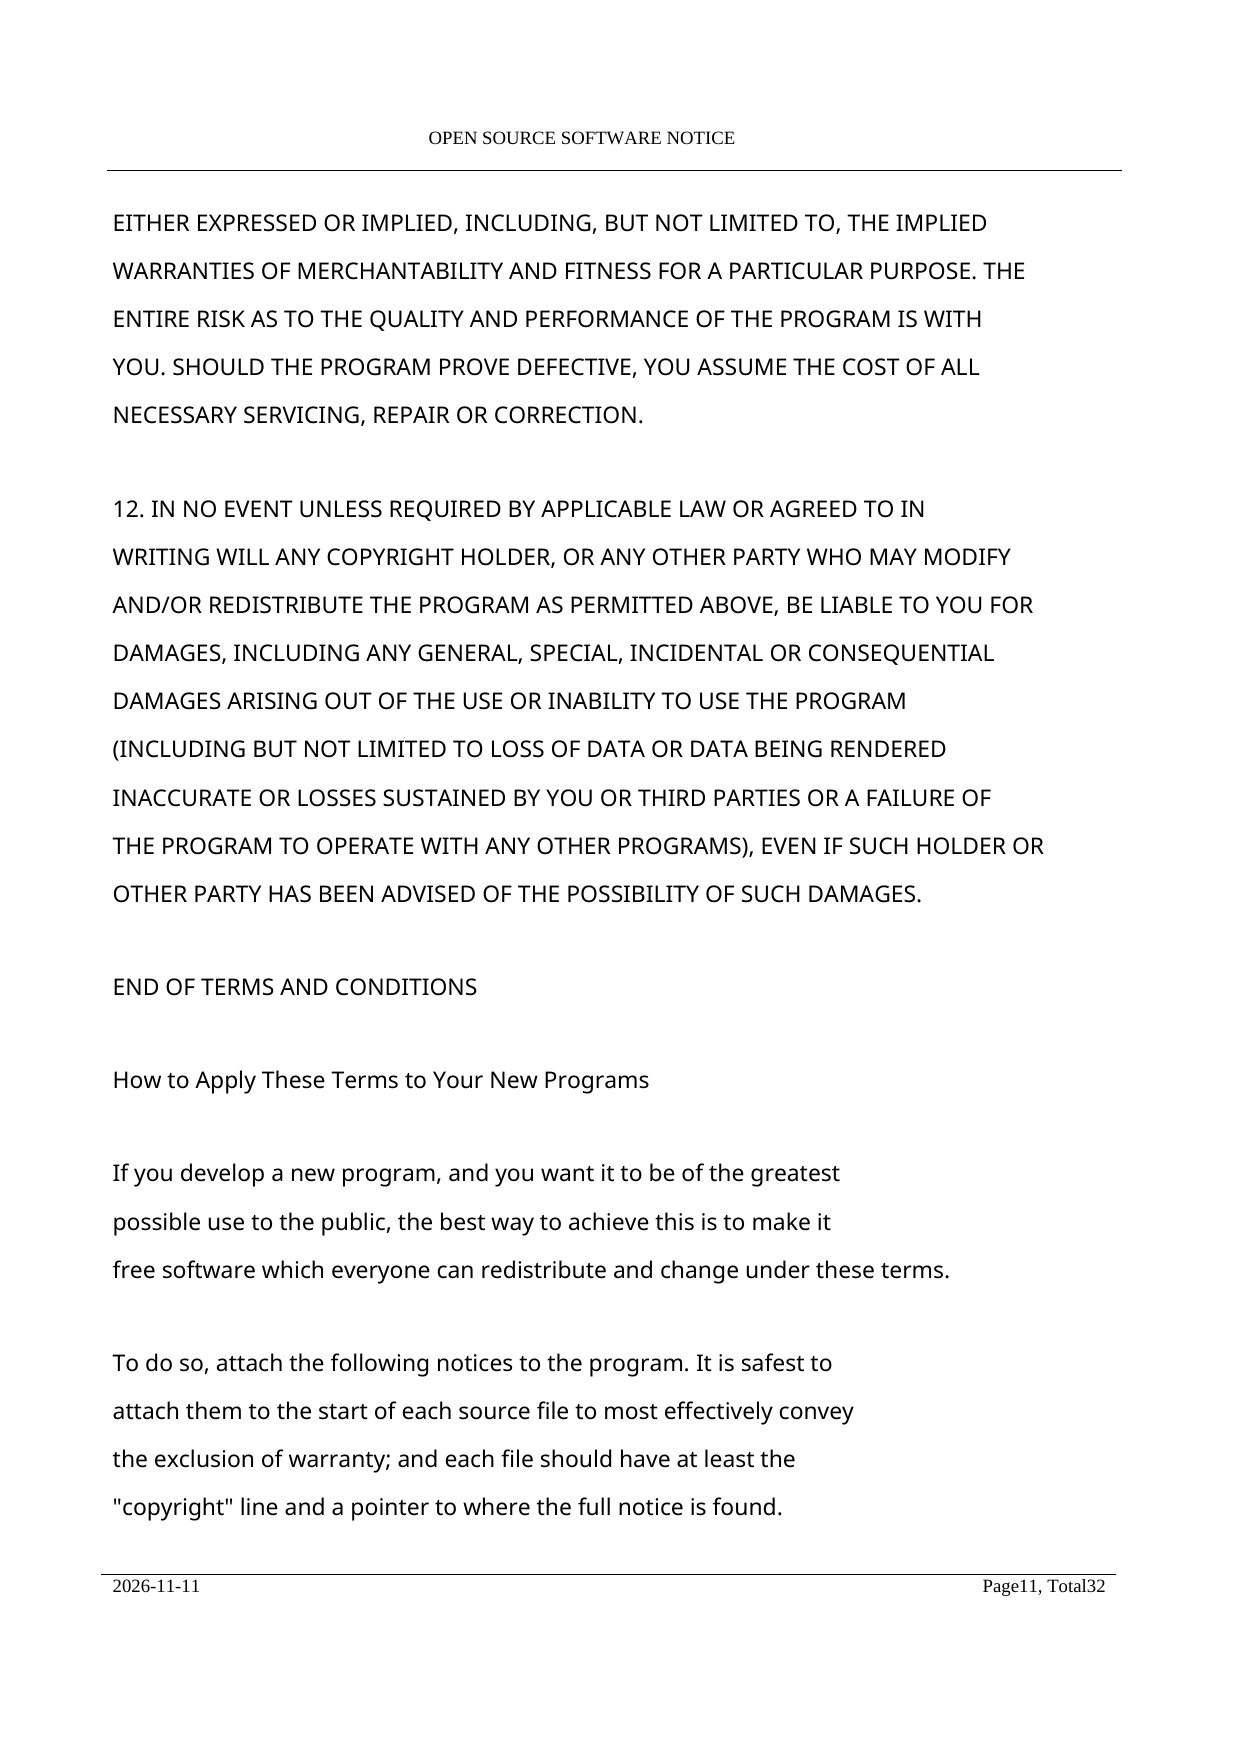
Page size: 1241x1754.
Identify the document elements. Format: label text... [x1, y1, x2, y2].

text the exclusion of warranty; and each file should have at least the [112, 1442, 1128, 1475]
text NECESSARY SERVICING, REPAIR OR CORRECTION. [112, 399, 1128, 431]
text attach them to the start of each source file to most effectively convey [112, 1394, 1128, 1427]
text If you develop a new program, and you want it to be of the greatest [112, 1157, 1128, 1189]
text ENTIRE RISK AS TO THE QUALITY AND PERFORMANCE OF THE PROGRAM IS WITH [112, 303, 1128, 335]
text DAMAGES, INCLUDING ANY GENERAL, SPECIAL, INCIDENTAL OR CONSEQUENTIAL [112, 636, 1128, 669]
text THE PROGRAM TO OPERATE WITH ANY OTHER PROGRAMS), EVEN IF SUCH HOLDER OR [112, 829, 1128, 861]
text OTHER PARTY HAS BEEN ADVISED OF THE POSSIBILITY OF SUCH DAMAGES. [112, 877, 1128, 909]
text "copyright" line and a pointer to where the full notice is found. [112, 1491, 1128, 1523]
text EITHER EXPRESSED OR IMPLIED, INCLUDING, BUT NOT LIMITED TO, THE IMPLIED [112, 206, 1128, 239]
text free software which everyone can redistribute and change under these terms. [112, 1253, 1128, 1286]
text YOU. SHOULD THE PROGRAM PROVE DEFECTIVE, YOU ASSUME THE COST OF ALL [112, 351, 1128, 383]
text possible use to the public, the best way to achieve this is to make it [112, 1205, 1128, 1237]
text WRITING WILL ANY COPYRIGHT HOLDER, OR ANY OTHER PARTY WHO MAY MODIFY [112, 540, 1128, 573]
text WARRANTIES OF MERCHANTABILITY AND FITNESS FOR A PARTICULAR PURPOSE. THE [112, 254, 1128, 287]
text 12. IN NO EVENT UNLESS REQUIRED BY APPLICABLE LAW OR AGREED TO IN [112, 492, 1128, 524]
text INACCURATE OR LOSSES SUSTAINED BY YOU OR THIRD PARTIES OR A FAILURE OF [112, 781, 1128, 813]
text AND/OR REDISTRIBUTE THE PROGRAM AS PERMITTED ABOVE, BE LIABLE TO YOU FOR [112, 588, 1128, 621]
text DAMAGES ARISING OUT OF THE USE OR INABILITY TO USE THE PROGRAM [112, 684, 1128, 717]
text How to Apply These Terms to Your New Programs [112, 1063, 1128, 1096]
text (INCLUDING BUT NOT LIMITED TO LOSS OF DATA OR DATA BEING RENDERED [112, 733, 1128, 765]
text To do so, attach the following notices to the program. It is safest to [112, 1346, 1128, 1379]
text END OF TERMS AND CONDITIONS [112, 970, 1128, 1003]
